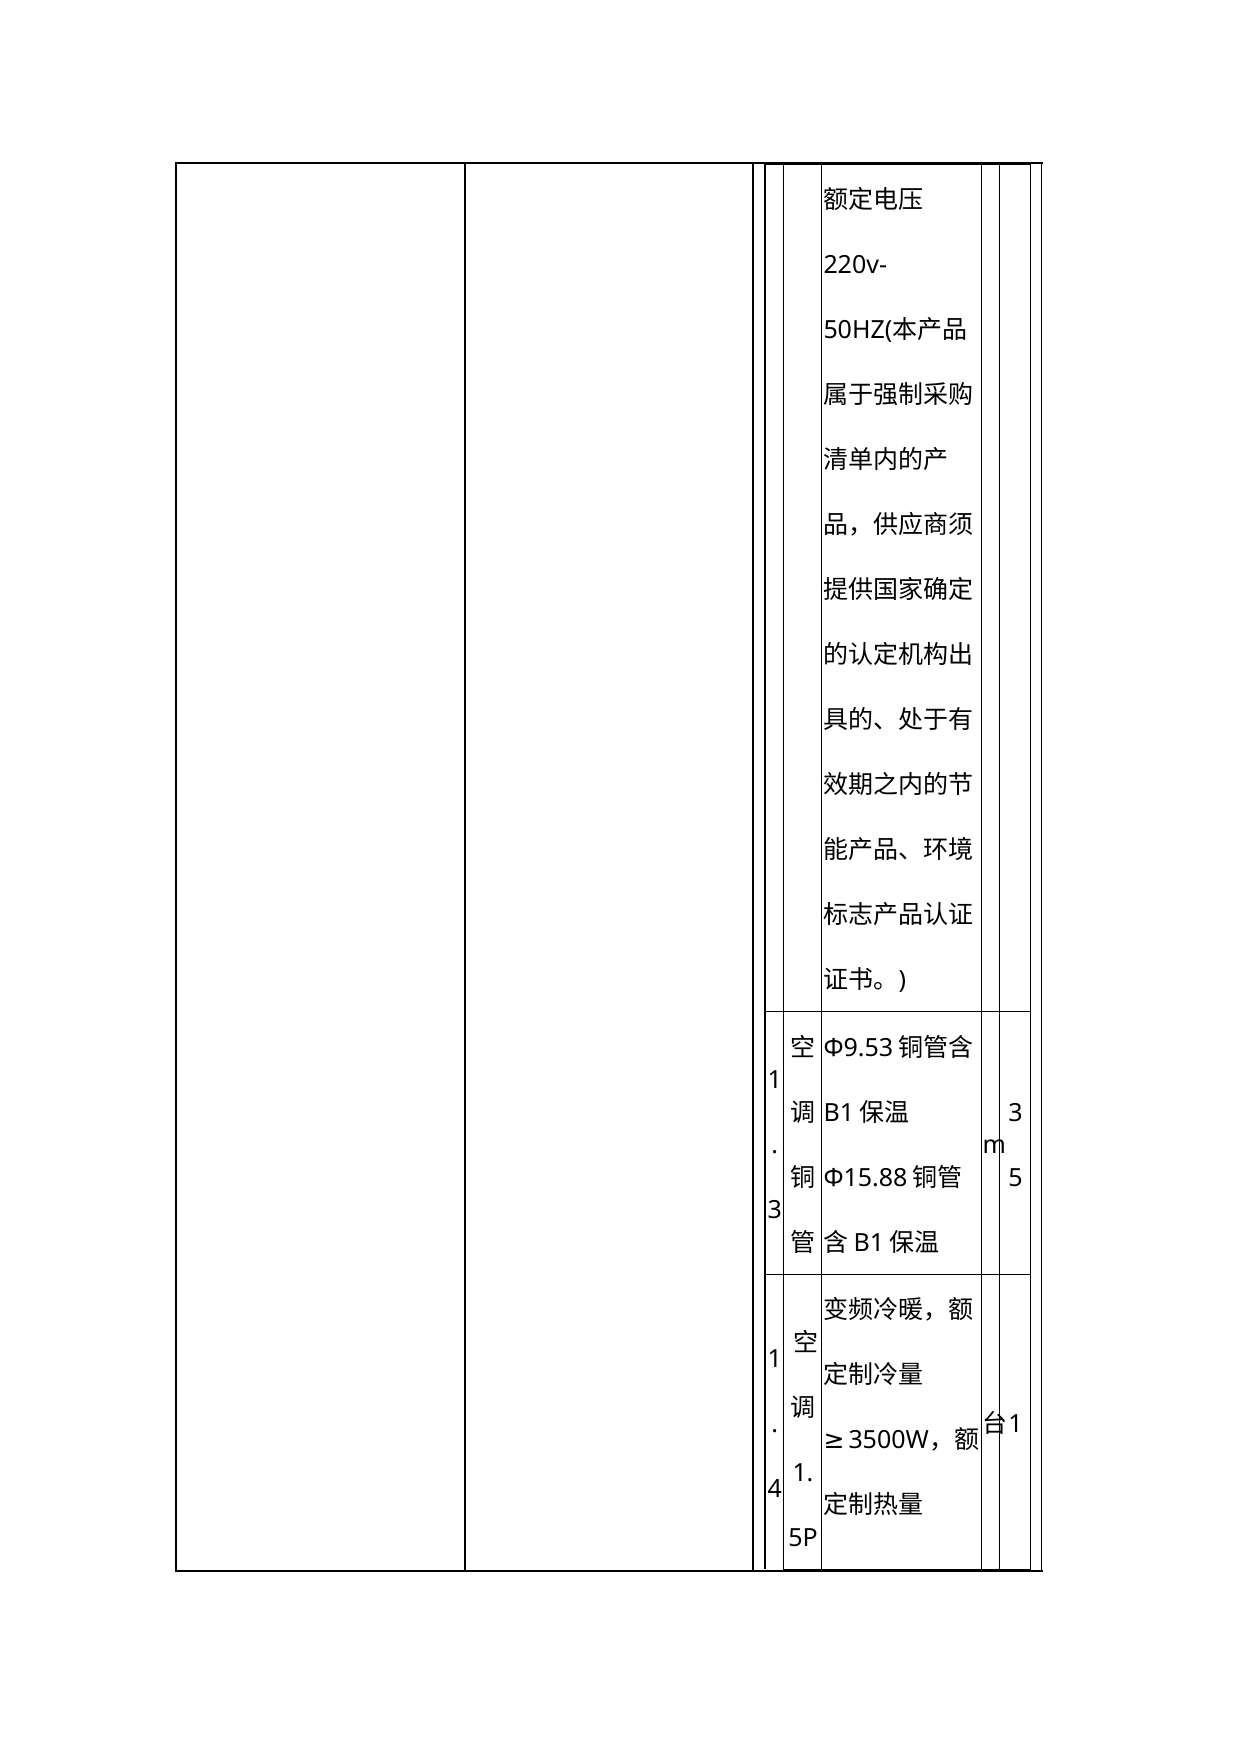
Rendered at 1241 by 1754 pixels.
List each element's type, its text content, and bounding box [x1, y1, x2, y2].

table_cell [1000, 165, 1030, 1011]
table_cell [1000, 1275, 1030, 1569]
table_cell [784, 1275, 821, 1569]
table_cell [822, 165, 981, 1011]
table_cell [982, 1012, 999, 1274]
table_cell [466, 164, 752, 1570]
table_cell [1000, 1012, 1030, 1274]
table_cell [1031, 164, 1041, 1570]
table_cell [982, 165, 999, 1011]
table_cell [784, 1012, 821, 1274]
table_cell [982, 1275, 999, 1569]
table_cell [784, 165, 821, 1011]
table_cell [822, 1275, 981, 1569]
table_cell [822, 1012, 981, 1274]
table_cell 1 [177, 164, 464, 1570]
table_cell [754, 164, 783, 1570]
